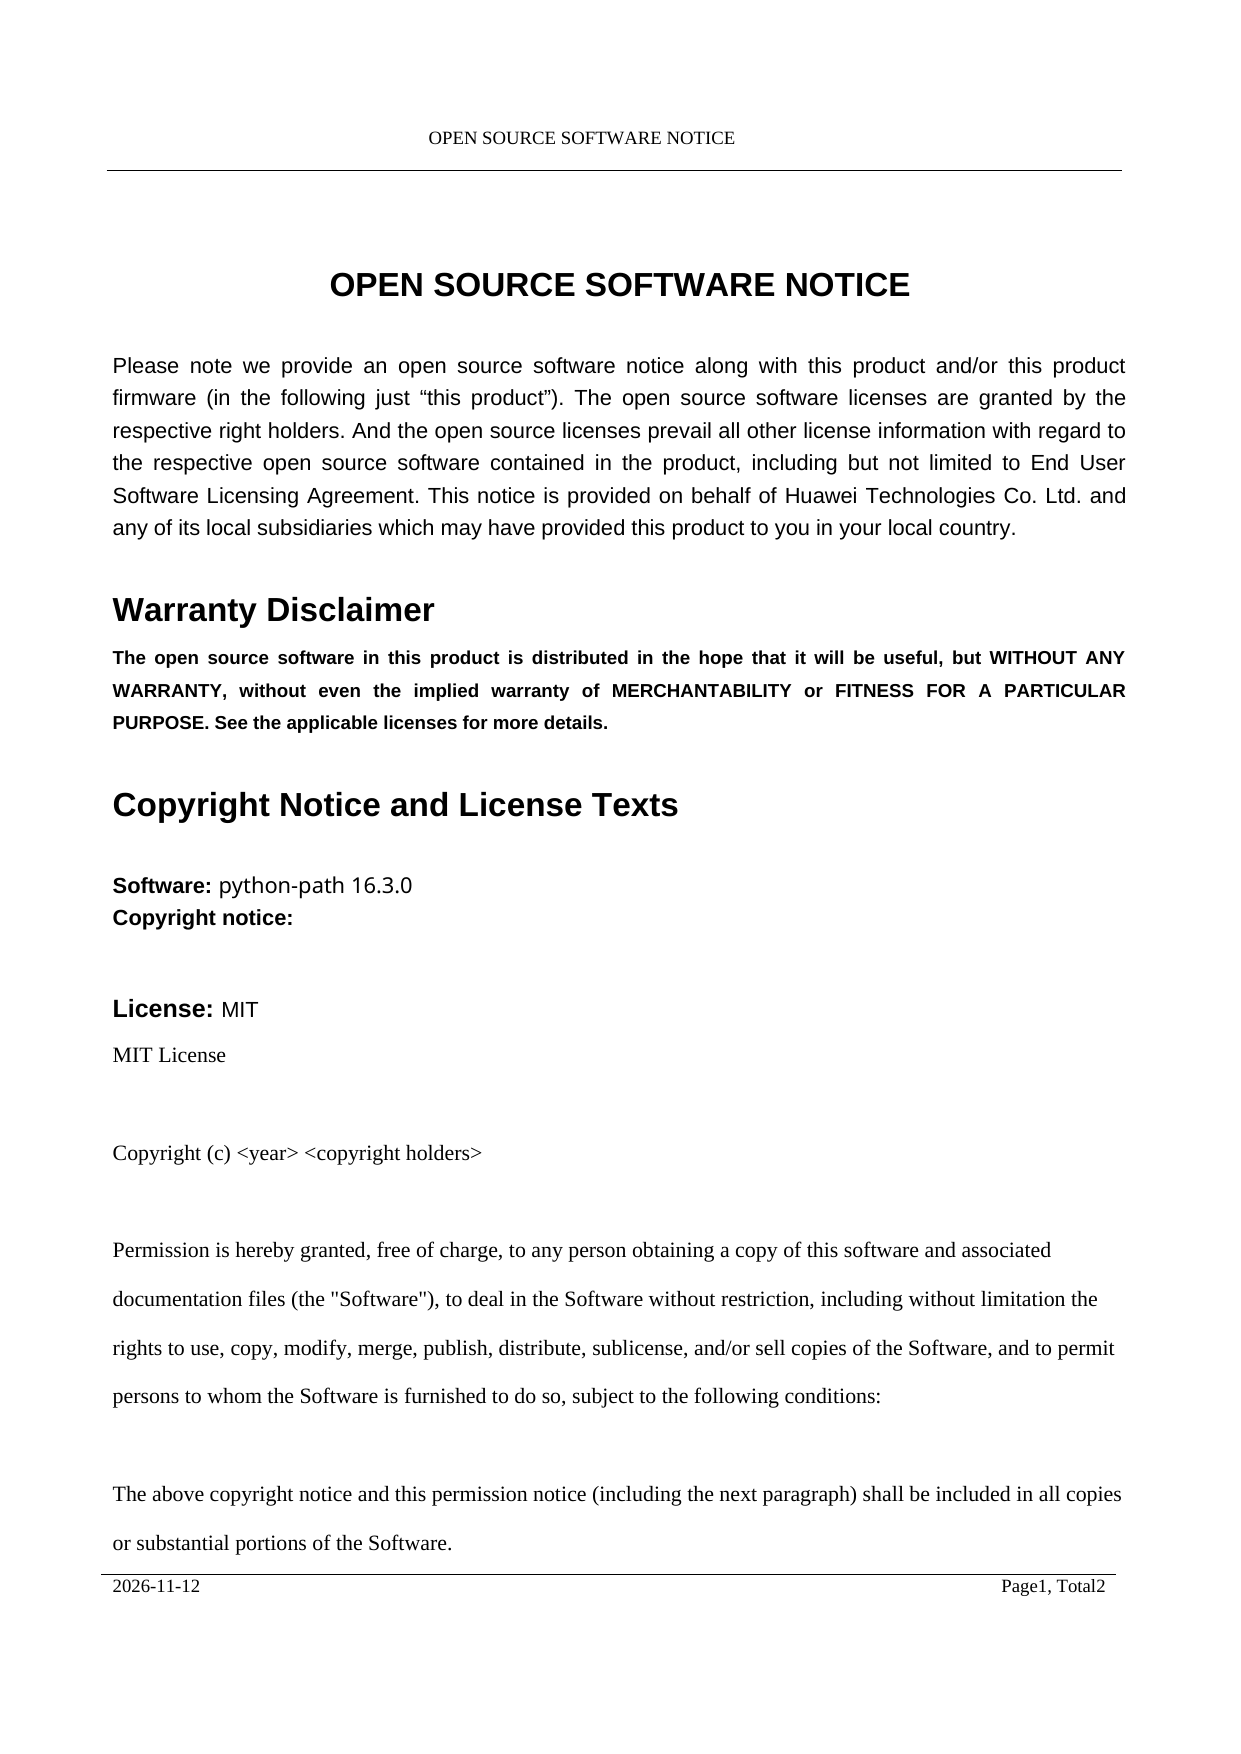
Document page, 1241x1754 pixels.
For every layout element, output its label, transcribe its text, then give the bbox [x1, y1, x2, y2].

text The open source software in this product is distributed in the hope that it will be useful, but WITHOUT ANY WARRANTY, without even the implied warranty of MERCHANTABILITY or FITNESS FOR A PARTICULAR PURPOSE. See the applicable licenses for more details. [112, 641, 1128, 739]
text Please note we provide an open source software notice along with this product and/or this product firmware (in the following just “this product”). The open source software licenses are granted by the respective right holders. And the open source licenses prevail all other license information with regard to the respective open source software contained in the product, including but not limited to End User Software Licensing Agreement. This notice is provided on behalf of Huawei Technologies Co. Ltd. and any of its local subsidiaries which may have provided this product to you in your local country. [112, 349, 1128, 544]
text Copyright Notice and License Texts [112, 771, 1128, 836]
text Software: python-path 16.3.0 [112, 869, 1128, 901]
text Copyright notice: [112, 901, 1128, 934]
text Warranty Disclaimer [112, 576, 1128, 641]
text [112, 1038, 1128, 1558]
text OPEN SOURCE SOFTWARE NOTICE [112, 251, 1128, 316]
text License: MIT [112, 992, 1128, 1024]
